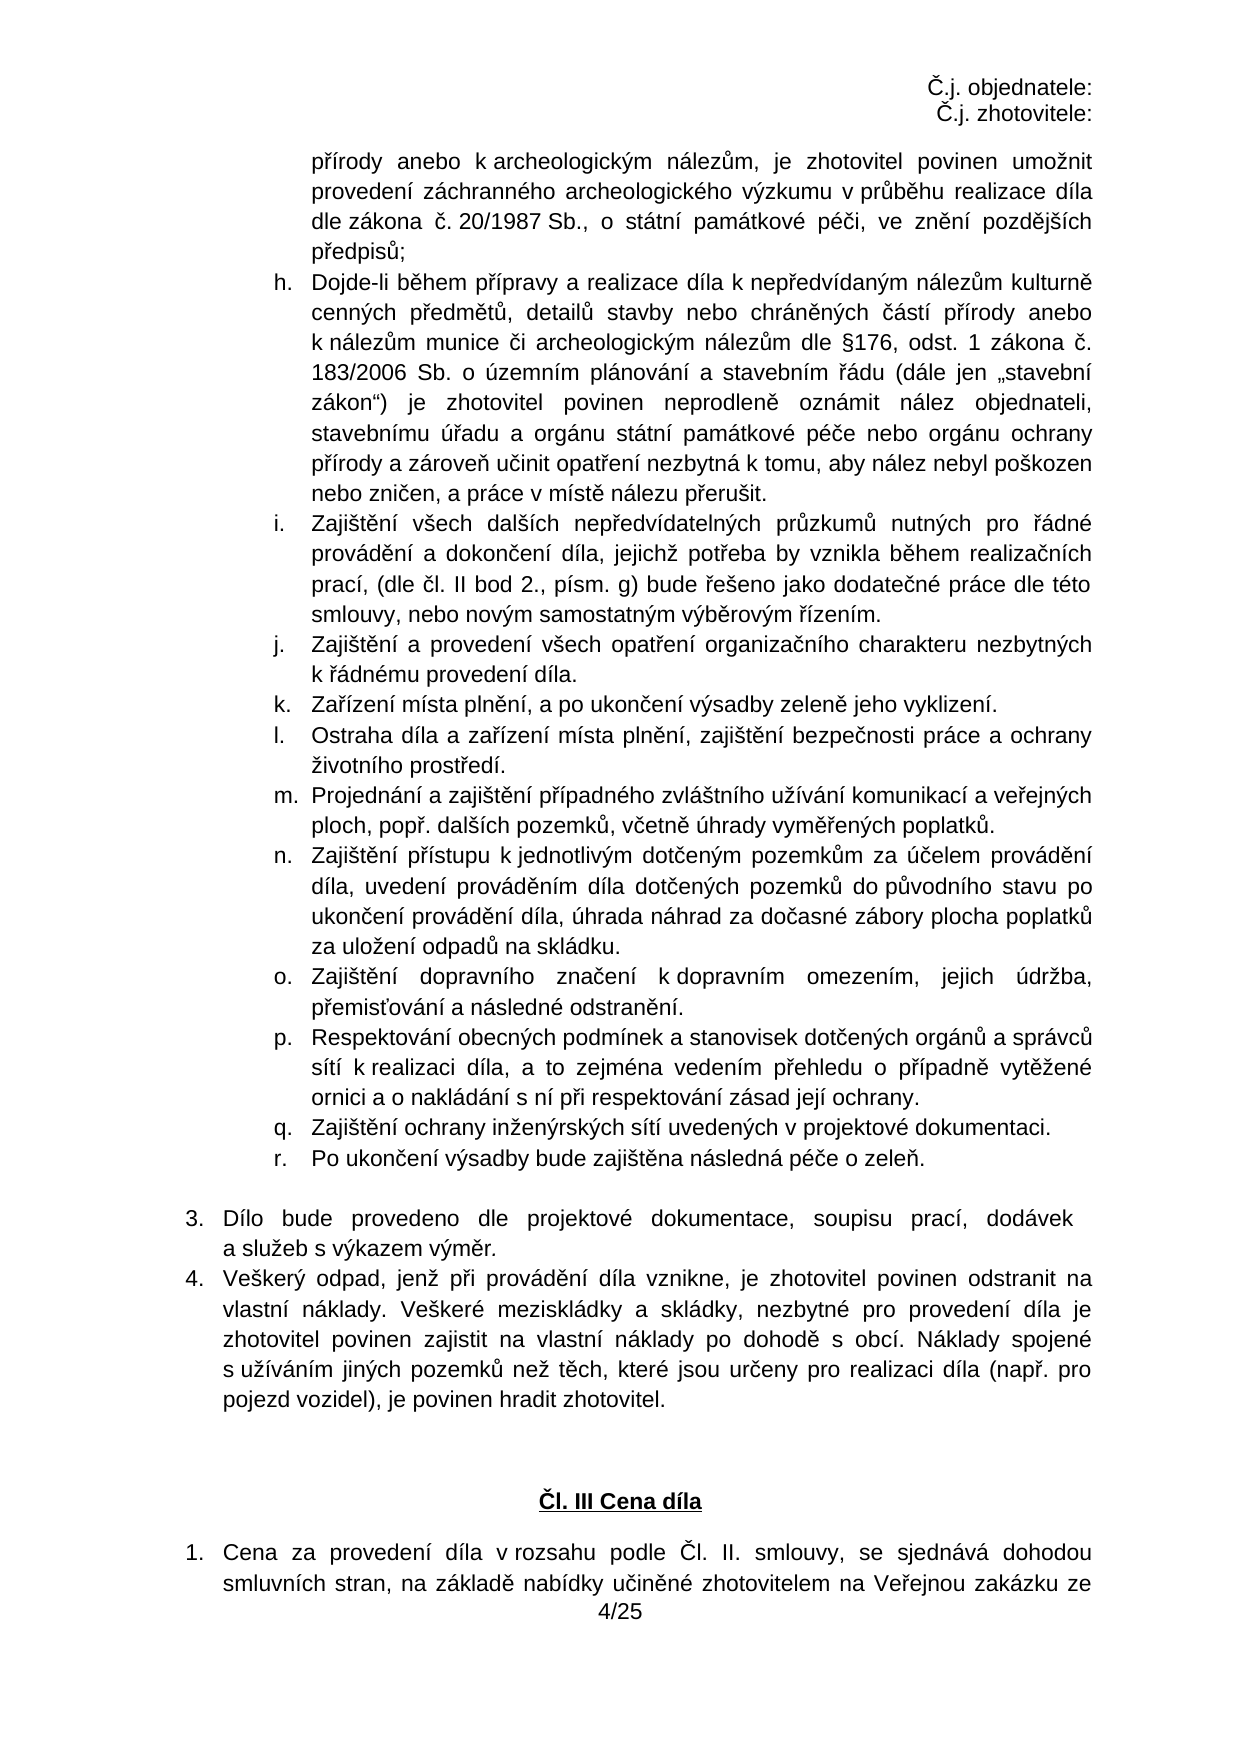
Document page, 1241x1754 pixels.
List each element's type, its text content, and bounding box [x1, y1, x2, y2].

list Zajištění ochrany inženýrských sítí uvedených v projektové dokumentaci. [274, 1114, 1093, 1141]
list Projednání a zajištění případného zvláštního užívání komunikací a veřejných ploch, popř. dalších pozemků, včetně úhrady vyměřených poplatků. [274, 782, 1093, 838]
list Po ukončení výsadby bude zajištěna následná péče o zeleň. [274, 1144, 1093, 1171]
text Čl. III Cena díla [148, 1488, 1093, 1514]
list Respektování obecných podmínek a stanovisek dotčených orgánů a správců sítí k realizaci díla, a to zejména vedením přehledu o případně vytěžené ornici a o nakládání s ní při respektování zásad její ochrany. [274, 1024, 1093, 1110]
list Veškerý odpad, jenž při provádění díla vznikne, je zhotovitel povinen odstranit na vlastní náklady. Veškeré meziskládky a skládky, nezbytné pro provedení díla je zhotovitel povinen zajistit na vlastní náklady po dohodě s obcí. Náklady spojené s užíváním jiných pozemků než těch, které jsou určeny pro realizaci díla (např. pro pojezd vozidel), je povinen hradit zhotovitel. [185, 1265, 1093, 1412]
list Zajištění přístupu k jednotlivým dotčeným pozemkům za účelem provádění díla, uvedení prováděním díla dotčených pozemků do původního stavu po ukončení provádění díla, úhrada náhrad za dočasné zábory plocha poplatků za uložení odpadů na skládku. [274, 842, 1093, 959]
list Dílo bude provedeno dle projektové dokumentace, soupisu prací, dodávek a služeb s výkazem výměr. [185, 1205, 1093, 1261]
list Zajištění všech dalších nepředvídatelných průzkumů nutných pro řádné provádění a dokončení díla, jejichž potřeba by vznikla během realizačních prací, (dle čl. II bod 2., písm. g) bude řešeno jako dodatečné práce dle této smlouvy, nebo novým samostatným výběrovým řízením. [274, 510, 1093, 627]
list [185, 1539, 1093, 1596]
list Zajištění dopravního značení k dopravním omezením, jejich údržba, přemisťování a následné odstranění. [274, 963, 1093, 1020]
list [274, 148, 1093, 264]
list Ostraha díla a zařízení místa plnění, zajištění bezpečnosti práce a ochrany životního prostředí. [274, 722, 1093, 778]
list Zajištění a provedení všech opatření organizačního charakteru nezbytných k řádnému provedení díla. [274, 631, 1093, 687]
list Dojde-li během přípravy a realizace díla k nepředvídaným nálezům kulturně cenných předmětů, detailů stavby nebo chráněných částí přírody anebo k nálezům munice či archeologickým nálezům dle §176, odst. 1 zákona č. 183/2006 Sb. o územním plánování a stavebním řádu (dále jen „stavební zákon“) je zhotovitel povinen neprodleně oznámit nález objednateli, stavebnímu úřadu a orgánu státní památkové péče nebo orgánu ochrany přírody a zároveň učinit opatření nezbytná k tomu, aby nález nebyl poškozen nebo zničen, a práce v místě nálezu přerušit. [274, 268, 1093, 506]
list Zařízení místa plnění, a po ukončení výsadby zeleně jeho vyklizení. [274, 691, 1093, 718]
